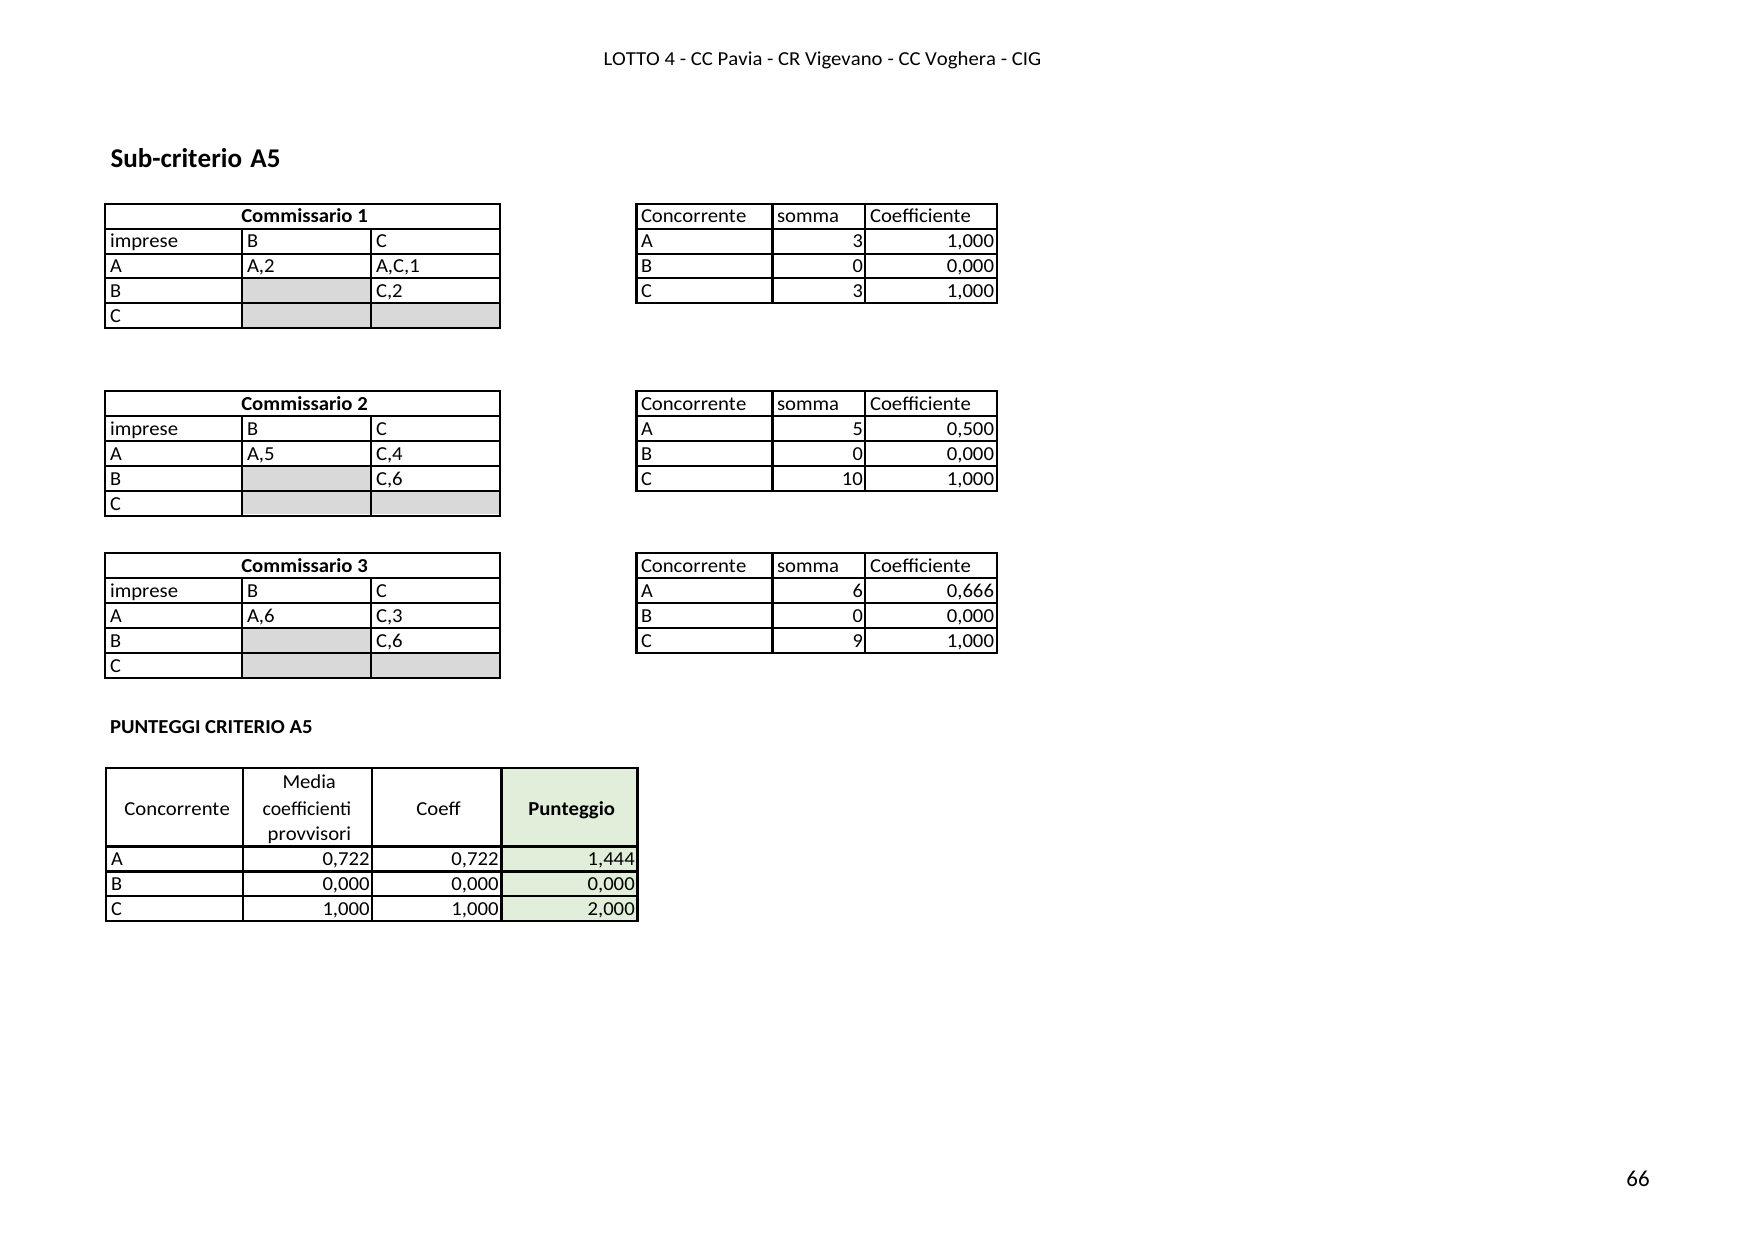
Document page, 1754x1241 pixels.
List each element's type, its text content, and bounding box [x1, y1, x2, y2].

table_cell 0,000 [503, 873, 636, 895]
table_cell 0,722 [373, 848, 500, 870]
table_header Punteggio [503, 769, 636, 845]
table_cell C [107, 897, 242, 920]
table_cell B [107, 873, 242, 895]
table_cell 2,000 [503, 897, 636, 920]
table_cell 1,444 [503, 848, 636, 870]
table_header Media coefficienti provvisori [244, 769, 371, 845]
table_cell A [107, 848, 242, 870]
subtitle Sub-criterio A5 [110, 141, 1656, 174]
table_cell 1,000 [244, 897, 371, 920]
table_cell 0,000 [373, 873, 500, 895]
table_cell 0,722 [244, 848, 371, 870]
table_header Concorrente [107, 769, 242, 845]
table_header Coeff [373, 769, 500, 845]
table_cell 1,000 [373, 897, 500, 920]
table_cell 0,000 [244, 873, 371, 895]
text PUNTEGGI CRITERIO A5 [110, 714, 1656, 739]
